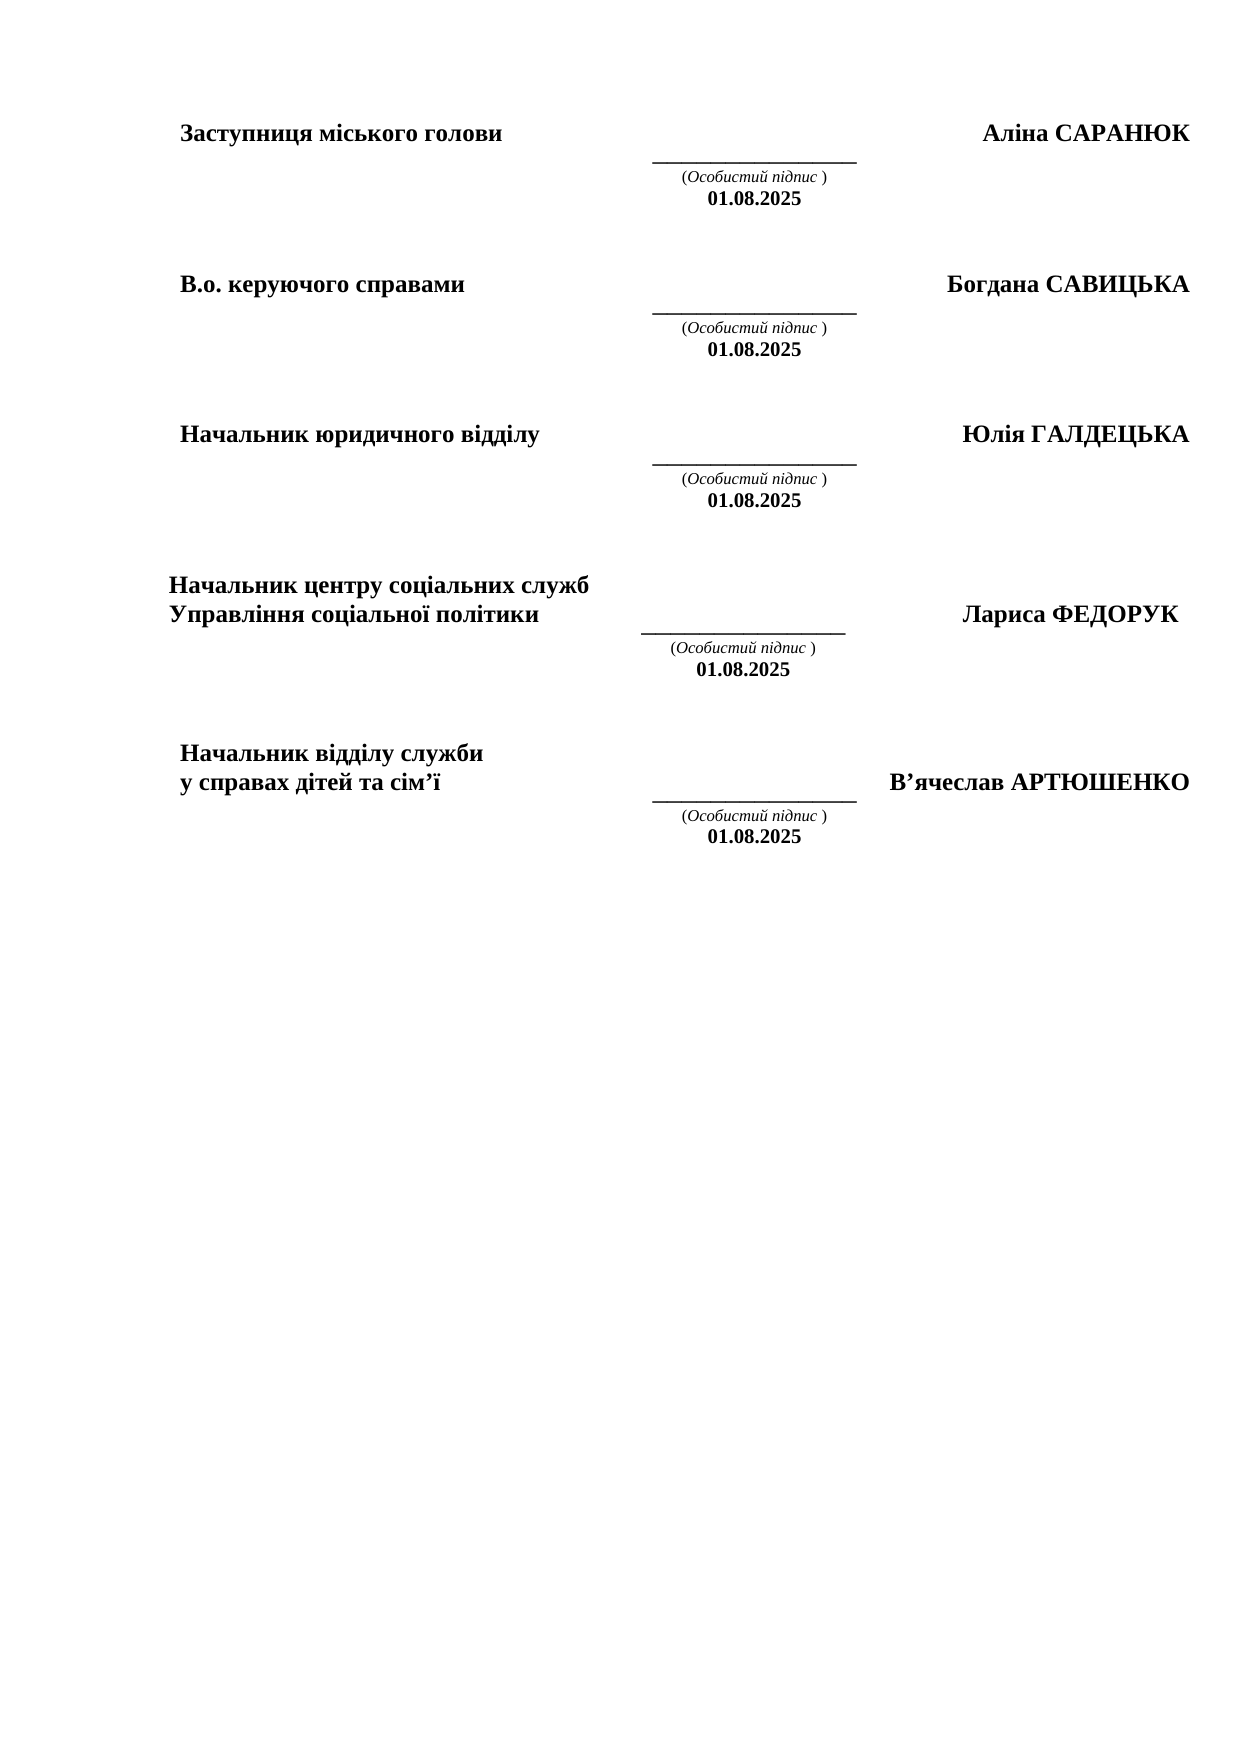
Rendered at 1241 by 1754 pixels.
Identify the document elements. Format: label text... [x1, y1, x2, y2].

table_cell ______________ (Особистий підпис ) 01.08.2025 [626, 570, 860, 738]
table_header Аліна САРАНЮК [872, 118, 1201, 269]
table_header ______________ (Особистий підпис ) 01.08.2025 [637, 118, 872, 269]
table_cell Лариса ФЕДОРУК [860, 570, 1189, 738]
table_cell Начальник центру соціальних служб Управління соціальної політики [158, 570, 626, 738]
table_cell Начальник юридичного відділу [169, 420, 637, 570]
table_cell ______________ (Особистий підпис ) 01.08.2025 [637, 269, 872, 419]
table_cell ______________ (Особистий підпис ) 01.08.2025 [637, 738, 872, 906]
table_cell Начальник відділу служби у справах дітей та сім’ї [169, 738, 637, 906]
table_header Заступниця міського голови [169, 118, 637, 269]
table_cell ______________ (Особистий підпис ) 01.08.2025 [637, 420, 872, 570]
table_cell В’ячеслав АРТЮШЕНКО [872, 738, 1201, 906]
table_cell В.о. керуючого справами [169, 269, 637, 419]
table_cell Юлія ГАЛДЕЦЬКА [872, 420, 1201, 570]
table_cell Богдана САВИЦЬКА [872, 269, 1201, 419]
